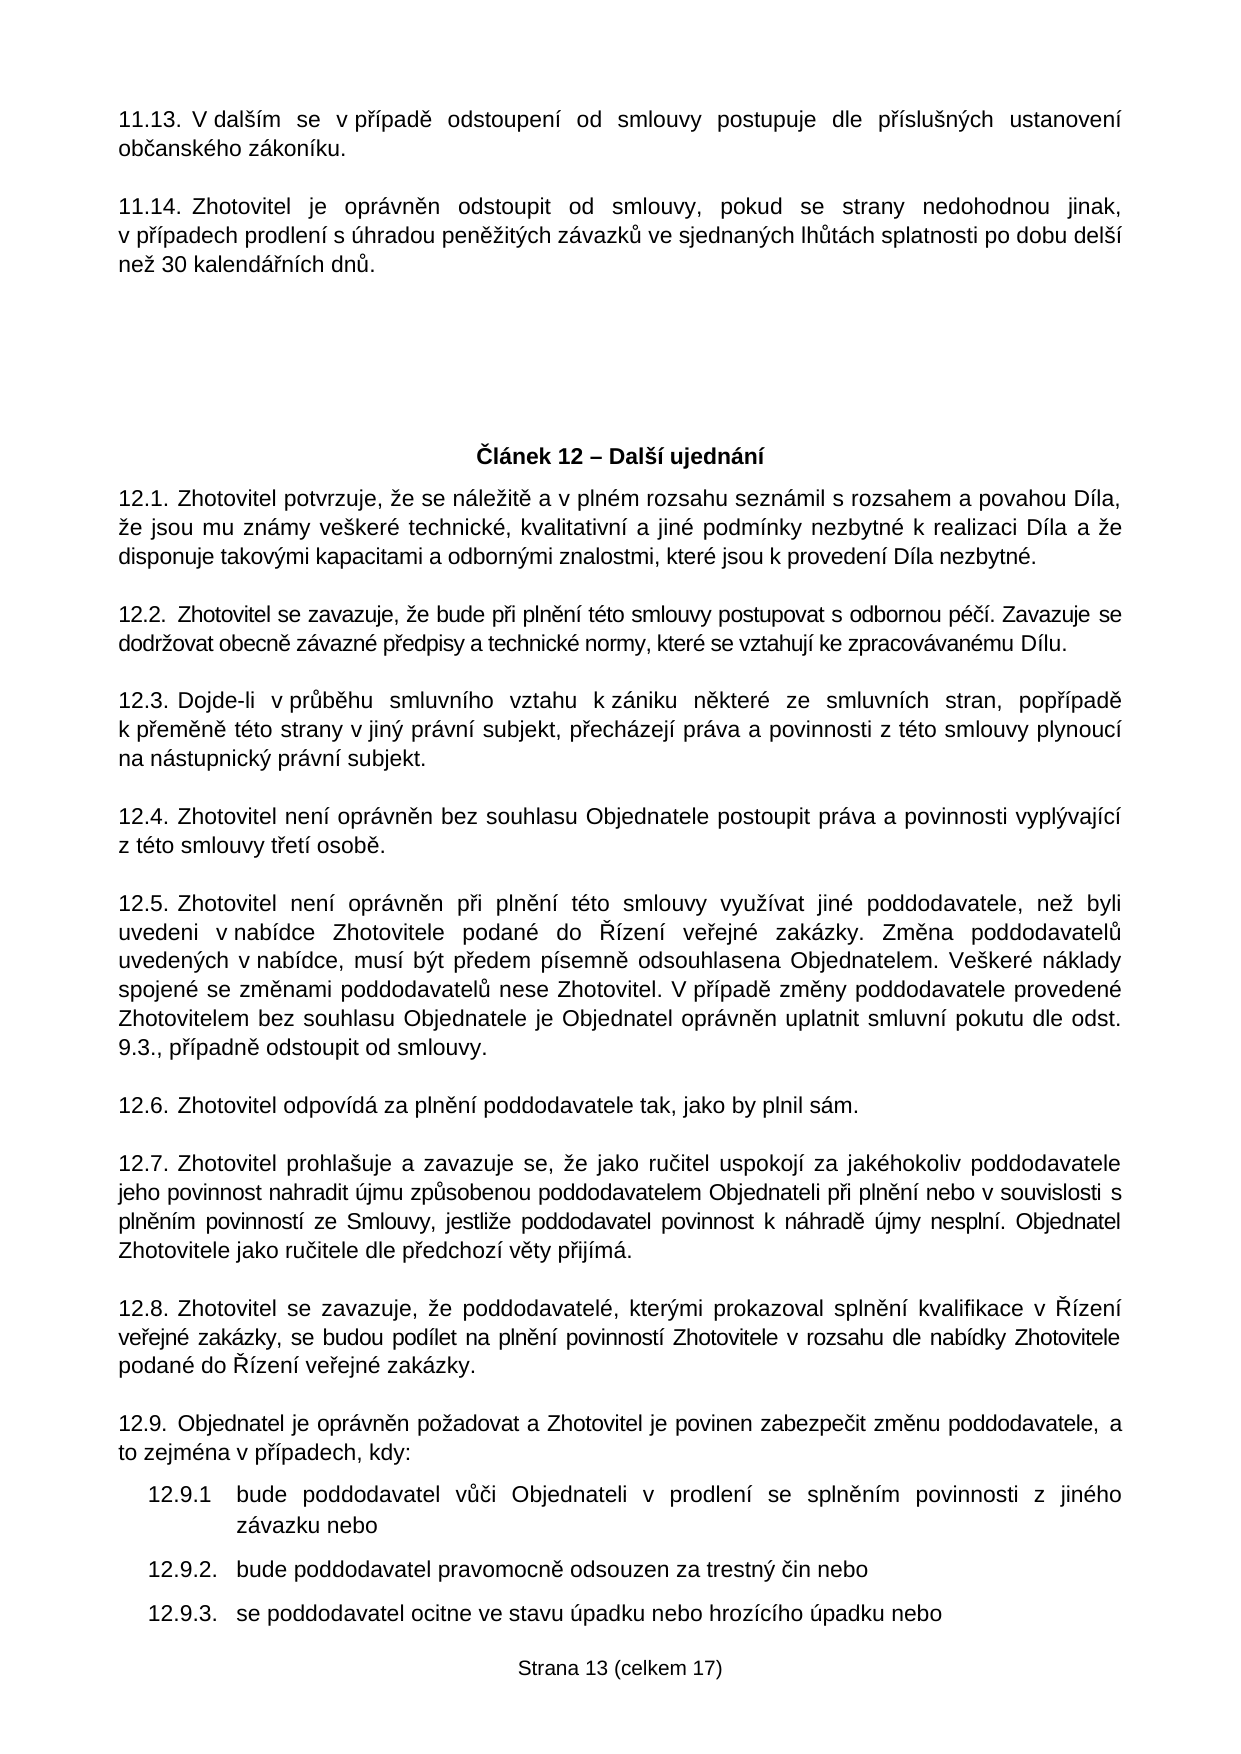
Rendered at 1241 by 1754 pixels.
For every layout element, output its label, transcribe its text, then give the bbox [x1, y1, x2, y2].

list Zhotovitel není oprávněn bez souhlasu Objednatele postoupit práva a povinnosti vyplývající z této smlouvy třetí osobě. [118, 803, 1122, 858]
list Zhotovitel potvrzuje, že se náležitě a v plném rozsahu seznámil s rozsahem a povahou Díla, že jsou mu známy veškeré technické, kvalitativní a jiné podmínky nezbytné k realizaci Díla a že disponuje takovými kapacitami a odbornými znalostmi, které jsou k provedení Díla nezbytné. [118, 485, 1122, 569]
list Zhotovitel není oprávněn při plnění této smlouvy využívat jiné poddodavatele, než byli uvedeni v nabídce Zhotovitele podané do Řízení veřejné zakázky. Změna poddodavatelů uvedených v nabídce, musí být předem písemně odsouhlasena Objednatelem. Veškeré náklady spojené se změnami poddodavatelů nese Zhotovitel. V případě změny poddodavatele provedené Zhotovitelem bez souhlasu Objednatele je Objednatel oprávněn uplatnit smluvní pokutu dle odst. 9.3., případně odstoupit od smlouvy. [118, 889, 1122, 1061]
list Zhotovitel prohlašuje a zavazuje se, že jako ručitel uspokojí za jakéhokoliv poddodavatele jeho povinnost nahradit újmu způsobenou poddodavatelem Objednateli při plnění nebo v souvislosti s plněním povinností ze Smlouvy, jestliže poddodavatel povinnost k náhradě újmy nesplní. Objednatel Zhotovitele jako ručitele dle předchozí věty přijímá. [118, 1150, 1122, 1263]
list Zhotovitel se zavazuje, že bude při plnění této smlouvy postupovat s odbornou péčí. Zavazuje se dodržovat obecně závazné předpisy a technické normy, které se vztahují ke zpracovávanému Dílu. [118, 601, 1122, 656]
list Objednatel je oprávněn požadovat a Zhotovitel je povinen zabezpečit změnu poddodavatele, a to zejména v případech, kdy: [118, 1410, 1122, 1465]
list Zhotovitel je oprávněn odstoupit od smlouvy, pokud se strany nedohodnou jinak, v případech prodlení s úhradou peněžitých závazků ve sjednaných lhůtách splatnosti po dobu delší než 30 kalendářních dnů. [118, 193, 1122, 277]
text Článek 12 – Další ujednání [118, 443, 1122, 469]
list Dojde-li v průběhu smluvního vztahu k zániku některé ze smluvních stran, popřípadě k přeměně této strany v jiný právní subjekt, přecházejí práva a povinnosti z této smlouvy plynoucí na nástupnický právní subjekt. [118, 687, 1122, 771]
text 12.9.3. se poddodavatel ocitne ve stavu úpadku nebo hrozícího úpadku nebo [148, 1600, 1122, 1627]
text 12.9.1 bude poddodavatel vůči Objednateli v prodlení se splněním povinnosti z jiného závazku nebo [148, 1481, 1122, 1538]
list V dalším se v případě odstoupení od smlouvy postupuje dle příslušných ustanovení občanského zákoníku. [118, 106, 1122, 162]
text 12.9.2. bude poddodavatel pravomocně odsouzen za trestný čin nebo [148, 1556, 1122, 1582]
list Zhotovitel odpovídá za plnění poddodavatele tak, jako by plnil sám. [118, 1092, 1122, 1118]
list Zhotovitel se zavazuje, že poddodavatelé, kterými prokazoval splnění kvalifikace v Řízení veřejné zakázky, se budou podílet na plnění povinností Zhotovitele v rozsahu dle nabídky Zhotovitele podané do Řízení veřejné zakázky. [118, 1294, 1122, 1379]
